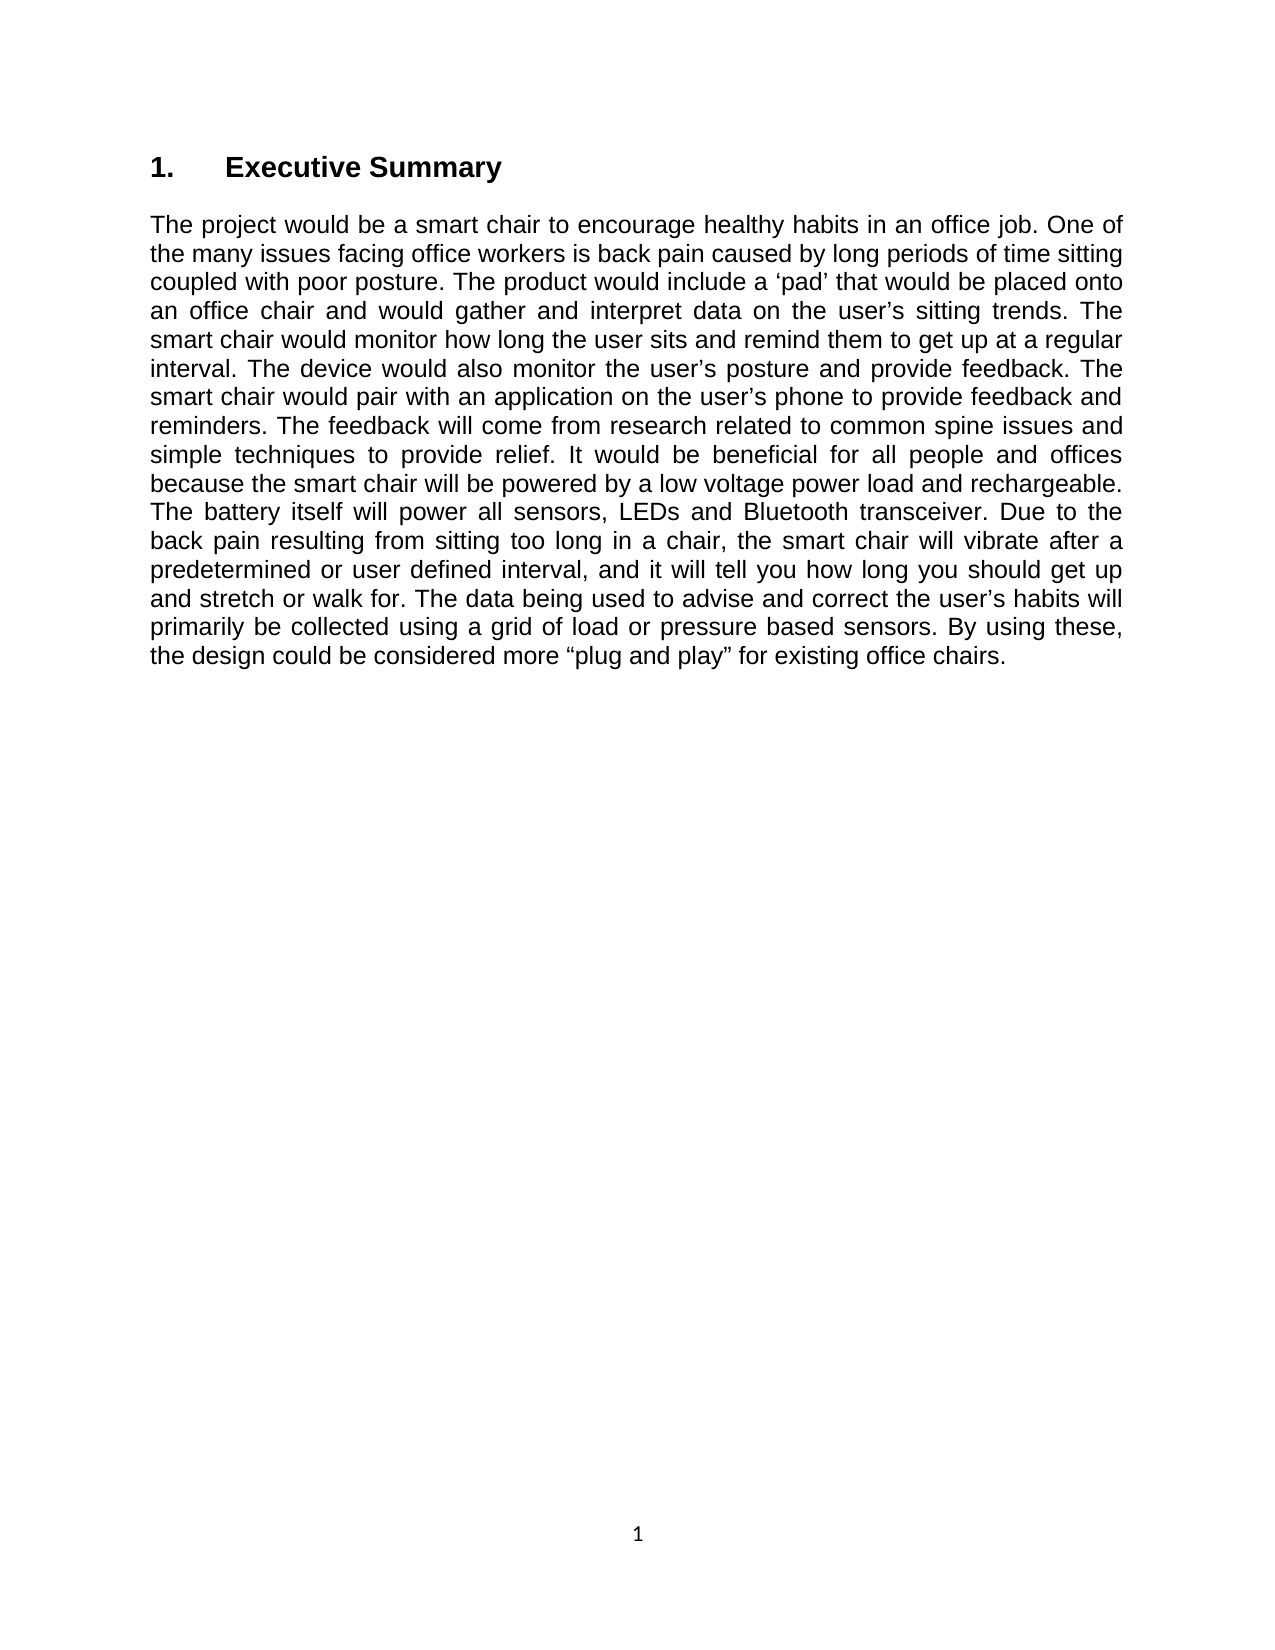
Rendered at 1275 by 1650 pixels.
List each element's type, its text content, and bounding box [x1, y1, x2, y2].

subtitle Executive Summary [150, 150, 1125, 183]
text The project would be a smart chair to encourage healthy habits in an office job. One of the many issues facing office workers is back pain caused by long periods of time sitting coupled with poor posture. The product would include a ‘pad’ that would be placed onto an office chair and would gather and interpret data on the user’s sitting trends. The smart chair would monitor how long the user sits and remind them to get up at a regular interval. The device would also monitor the user’s posture and provide feedback. The smart chair would pair with an application on the user’s phone to provide feedback and reminders. The feedback will come from research related to common spine issues and simple techniques to provide relief. It would be beneficial for all people and offices because the smart chair will be powered by a low voltage power load and rechargeable. The battery itself will power all sensors, LEDs and Bluetooth transceiver. Due to the back pain resulting from sitting too long in a chair, the smart chair will vibrate after a predetermined or user defined interval, and it will tell you how long you should get up and stretch or walk for. The data being used to advise and correct the user’s habits will primarily be collected using a grid of load or pressure based sensors. By using these, the design could be considered more “plug and play” for existing office chairs. [150, 210, 1125, 670]
